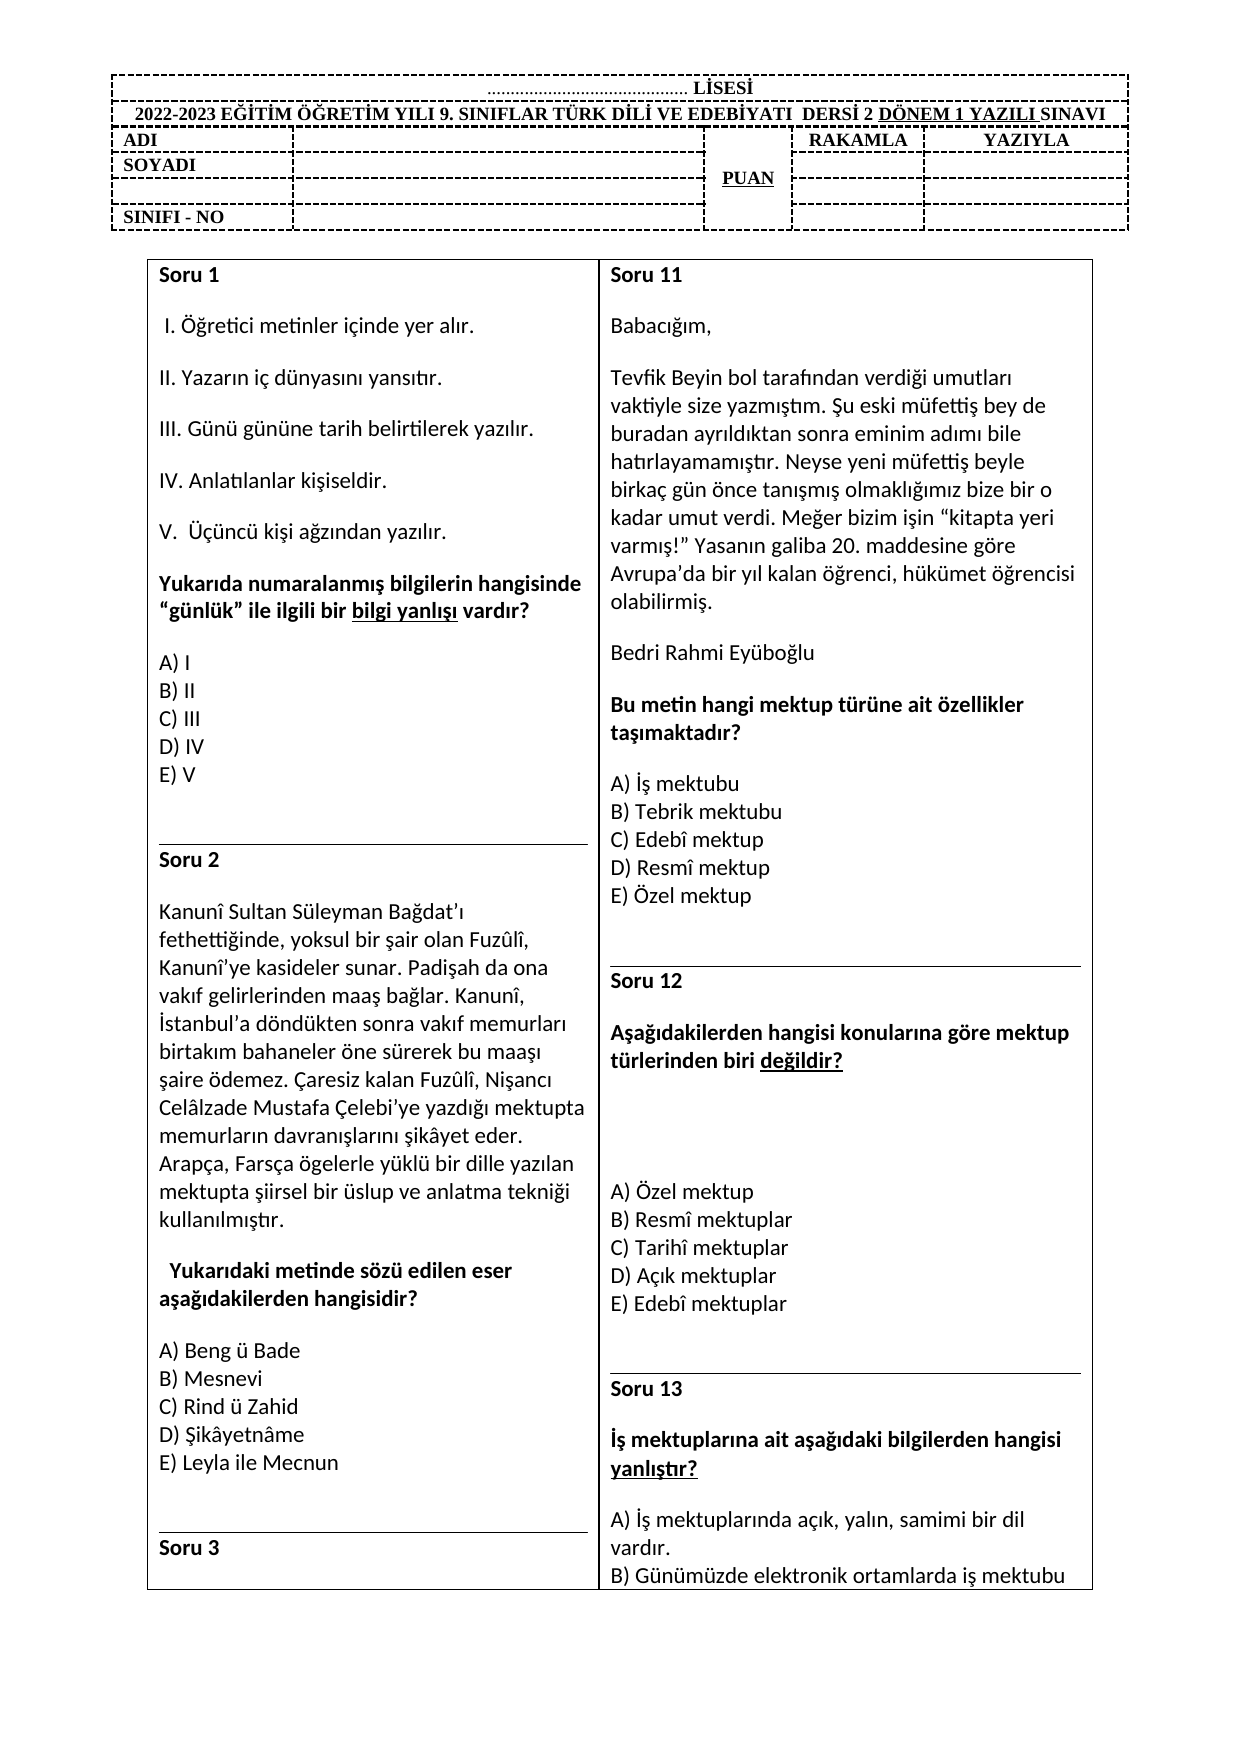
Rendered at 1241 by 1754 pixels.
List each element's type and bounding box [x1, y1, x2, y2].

table_header [600, 260, 1092, 1589]
table_header [148, 260, 598, 1589]
